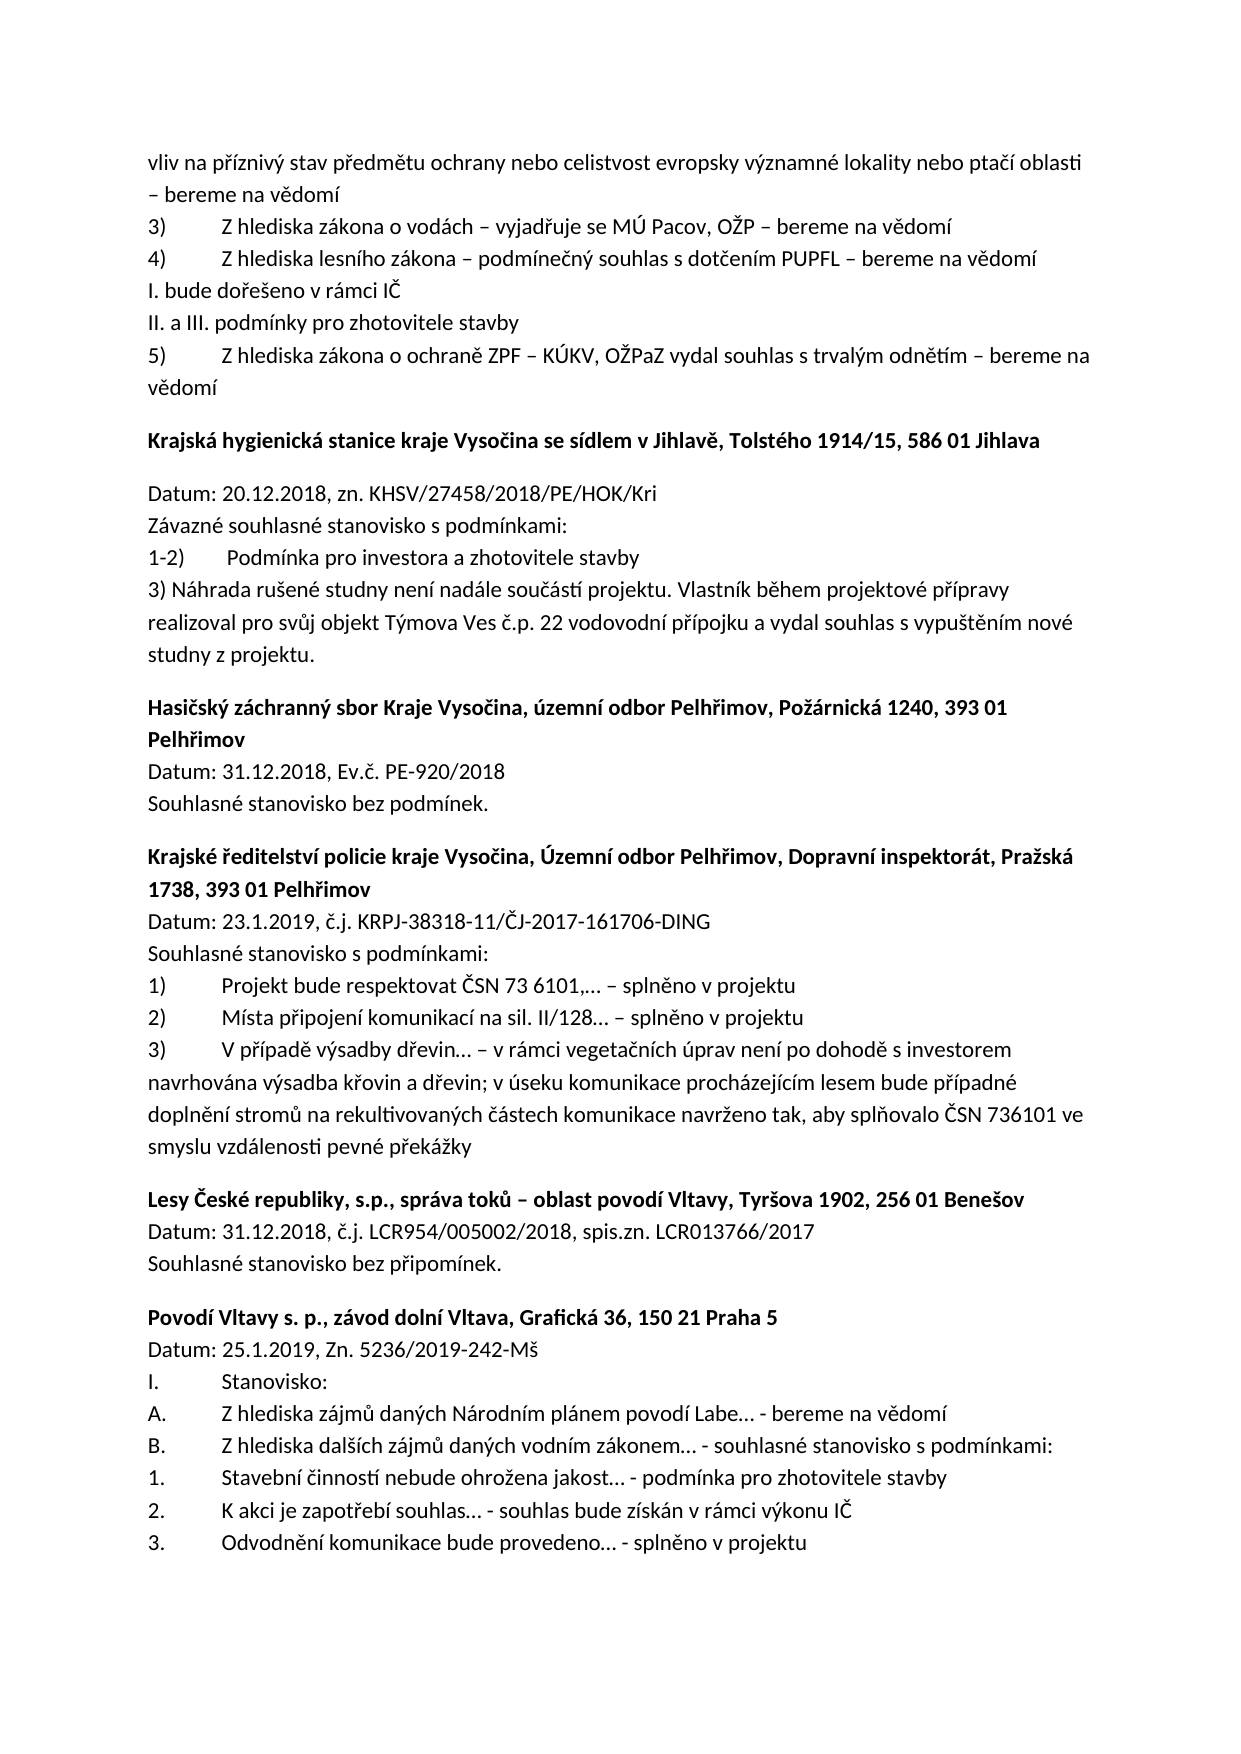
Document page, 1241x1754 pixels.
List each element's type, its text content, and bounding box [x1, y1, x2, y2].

text 3. Odvodnění komunikace bude provedeno… - splněno v projektu [148, 1528, 1093, 1556]
text Datum: 20.12.2018, zn. KHSV/27458/2018/PE/HOK/Kri [148, 479, 1093, 507]
text Lesy České republiky, s.p., správa toků – oblast povodí Vltavy, Tyršova 1902, 256 01 Benešov [148, 1185, 1093, 1213]
text 1. Stavební činností nebude ohrožena jakost… - podmínka pro zhotovitele stavby [148, 1463, 1093, 1492]
text Datum: 31.12.2018, č.j. LCR954/005002/2018, spis.zn. LCR013766/2017 [148, 1217, 1093, 1245]
text Závazné souhlasné stanovisko s podmínkami: [148, 511, 1093, 539]
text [148, 148, 1093, 208]
text Datum: 23.1.2019, č.j. KRPJ-38318-11/ČJ-2017-161706-DING [148, 907, 1093, 935]
text Souhlasné stanovisko bez připomínek. [148, 1249, 1093, 1278]
text Krajské ředitelství policie kraje Vysočina, Územní odbor Pelhřimov, Dopravní inspektorát, Pražská 1738, 393 01 Pelhřimov [148, 842, 1093, 903]
text 5) Z hlediska zákona o ochraně ZPF – KÚKV, OŽPaZ vydal souhlas s trvalým odnětím – bereme na vědomí [148, 341, 1093, 401]
text 3) V případě výsadby dřevin… – v rámci vegetačních úprav není po dohodě s investorem navrhována výsadba křovin a dřevin; v úseku komunikace procházejícím lesem bude případné doplnění stromů na rekultivovaných částech komunikace navrženo tak, aby splňovalo ČSN 736101 ve smyslu vzdálenosti pevné překážky [148, 1036, 1093, 1160]
text Souhlasné stanovisko bez podmínek. [148, 789, 1093, 817]
text 2. K akci je zapotřebí souhlas… - souhlas bude získán v rámci výkonu IČ [148, 1496, 1093, 1524]
text I. bude dořešeno v rámci IČ [148, 276, 1093, 304]
text 4) Z hlediska lesního zákona – podmínečný souhlas s dotčením PUPFL – bereme na vědomí [148, 244, 1093, 272]
text Souhlasné stanovisko s podmínkami: [148, 939, 1093, 967]
text 1) Projekt bude respektovat ČSN 73 6101,… – splněno v projektu [148, 971, 1093, 999]
text Povodí Vltavy s. p., závod dolní Vltava, Grafická 36, 150 21 Praha 5 [148, 1303, 1093, 1331]
text Krajská hygienická stanice kraje Vysočina se sídlem v Jihlavě, Tolstého 1914/15, 586 01 Jihlava [148, 426, 1093, 454]
text Hasičský záchranný sbor Kraje Vysočina, územní odbor Pelhřimov, Požárnická 1240, 393 01 Pelhřimov [148, 693, 1093, 753]
text B. Z hlediska dalších zájmů daných vodním zákonem… - souhlasné stanovisko s podmínkami: [148, 1431, 1093, 1459]
text 3) Z hlediska zákona o vodách – vyjadřuje se MÚ Pacov, OŽP – bereme na vědomí [148, 212, 1093, 240]
text A. Z hlediska zájmů daných Národním plánem povodí Labe… - bereme na vědomí [148, 1399, 1093, 1427]
text 2) Místa připojení komunikací na sil. II/128… – splněno v projektu [148, 1003, 1093, 1031]
text 1-2) Podmínka pro investora a zhotovitele stavby [148, 543, 1093, 571]
text I. Stanovisko: [148, 1367, 1093, 1395]
text Datum: 25.1.2019, Zn. 5236/2019-242-Mš [148, 1335, 1093, 1363]
text Datum: 31.12.2018, Ev.č. PE-920/2018 [148, 757, 1093, 785]
text 3) Náhrada rušené studny není nadále součástí projektu. Vlastník během projektové přípravy realizoval pro svůj objekt Týmova Ves č.p. 22 vodovodní přípojku a vydal souhlas s vypuštěním nové studny z projektu. [148, 576, 1093, 668]
text II. a III. podmínky pro zhotovitele stavby [148, 308, 1093, 337]
